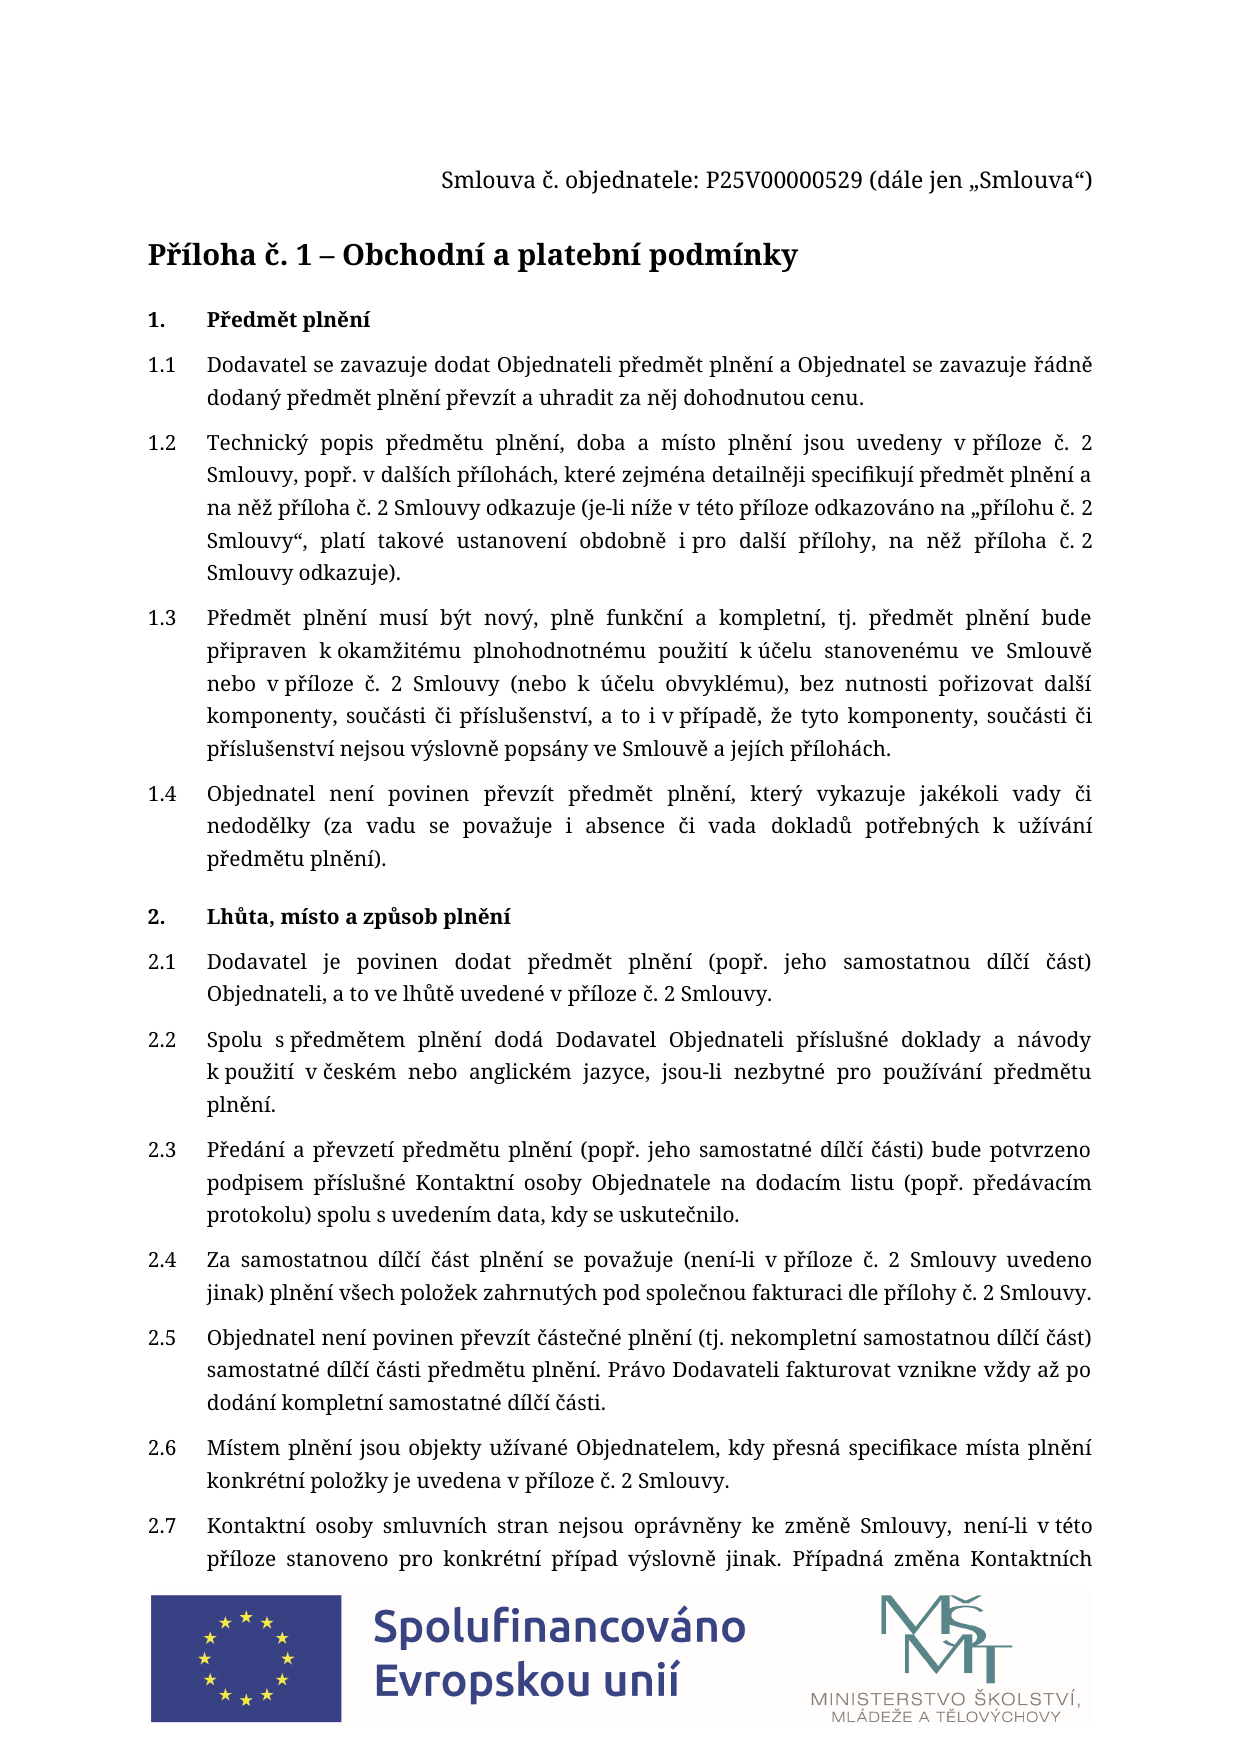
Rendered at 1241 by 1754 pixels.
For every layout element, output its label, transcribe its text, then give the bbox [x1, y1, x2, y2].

list Místem plnění jsou objekty užívané Objednatelem, kdy přesná specifikace místa plnění konkrétní položky je uvedena v příloze č. 2 Smlouvy. [148, 1433, 1093, 1494]
text Příloha č. 1 – Obchodní a platební podmínky [148, 234, 1093, 274]
list Dodavatel se zavazuje dodat Objednateli předmět plnění a Objednatel se zavazuje řádně dodaný předmět plnění převzít a uhradit za něj dohodnutou cenu. [148, 350, 1093, 411]
list Technický popis předmětu plnění, doba a místo plnění jsou uvedeny v příloze č. 2 Smlouvy, popř. v dalších přílohách, které zejména detailněji specifikují předmět plnění a na něž příloha č. 2 Smlouvy odkazuje (je-li níže v této příloze odkazováno na „přílohu č. 2 Smlouvy“, platí takové ustanovení obdobně i pro další přílohy, na něž příloha č. 2 Smlouvy odkazuje). [148, 428, 1093, 587]
picture [147, 1591, 1093, 1726]
list Předmět plnění [148, 305, 1093, 334]
list Předmět plnění musí být nový, plně funkční a kompletní, tj. předmět plnění bude připraven k okamžitému plnohodnotnému použití k účelu stanovenému ve Smlouvě nebo v příloze č. 2 Smlouvy (nebo k účelu obvyklému), bez nutnosti pořizovat další komponenty, součásti či příslušenství, a to i v případě, že tyto komponenty, součásti či příslušenství nejsou výslovně popsány ve Smlouvě a jejích přílohách. [148, 603, 1093, 762]
list Lhůta, místo a způsob plnění [148, 902, 1093, 930]
list Objednatel není povinen převzít předmět plnění, který vykazuje jakékoli vady či nedodělky (za vadu se považuje i absence či vada dokladů potřebných k užívání předmětu plnění). [148, 779, 1093, 873]
list Dodavatel je povinen dodat předmět plnění (popř. jeho samostatnou dílčí část) Objednateli, a to ve lhůtě uvedené v příloze č. 2 Smlouvy. [148, 947, 1093, 1008]
list Předání a převzetí předmětu plnění (popř. jeho samostatné dílčí části) bude potvrzeno podpisem příslušné Kontaktní osoby Objednatele na dodacím listu (popř. předávacím protokolu) spolu s uvedením data, kdy se uskutečnilo. [148, 1135, 1093, 1229]
list Spolu s předmětem plnění dodá Dodavatel Objednateli příslušné doklady a návody k použití v českém nebo anglickém jazyce, jsou-li nezbytné pro používání předmětu plnění. [148, 1025, 1093, 1118]
list Objednatel není povinen převzít částečné plnění (tj. nekompletní samostatnou dílčí část) samostatné dílčí části předmětu plnění. Právo Dodavateli fakturovat vznikne vždy až po dodání kompletní samostatné dílčí části. [148, 1323, 1093, 1417]
list Za samostatnou dílčí část plnění se považuje (není-li v příloze č. 2 Smlouvy uvedeno jinak) plnění všech položek zahrnutých pod společnou fakturaci dle přílohy č. 2 Smlouvy. [148, 1245, 1093, 1306]
